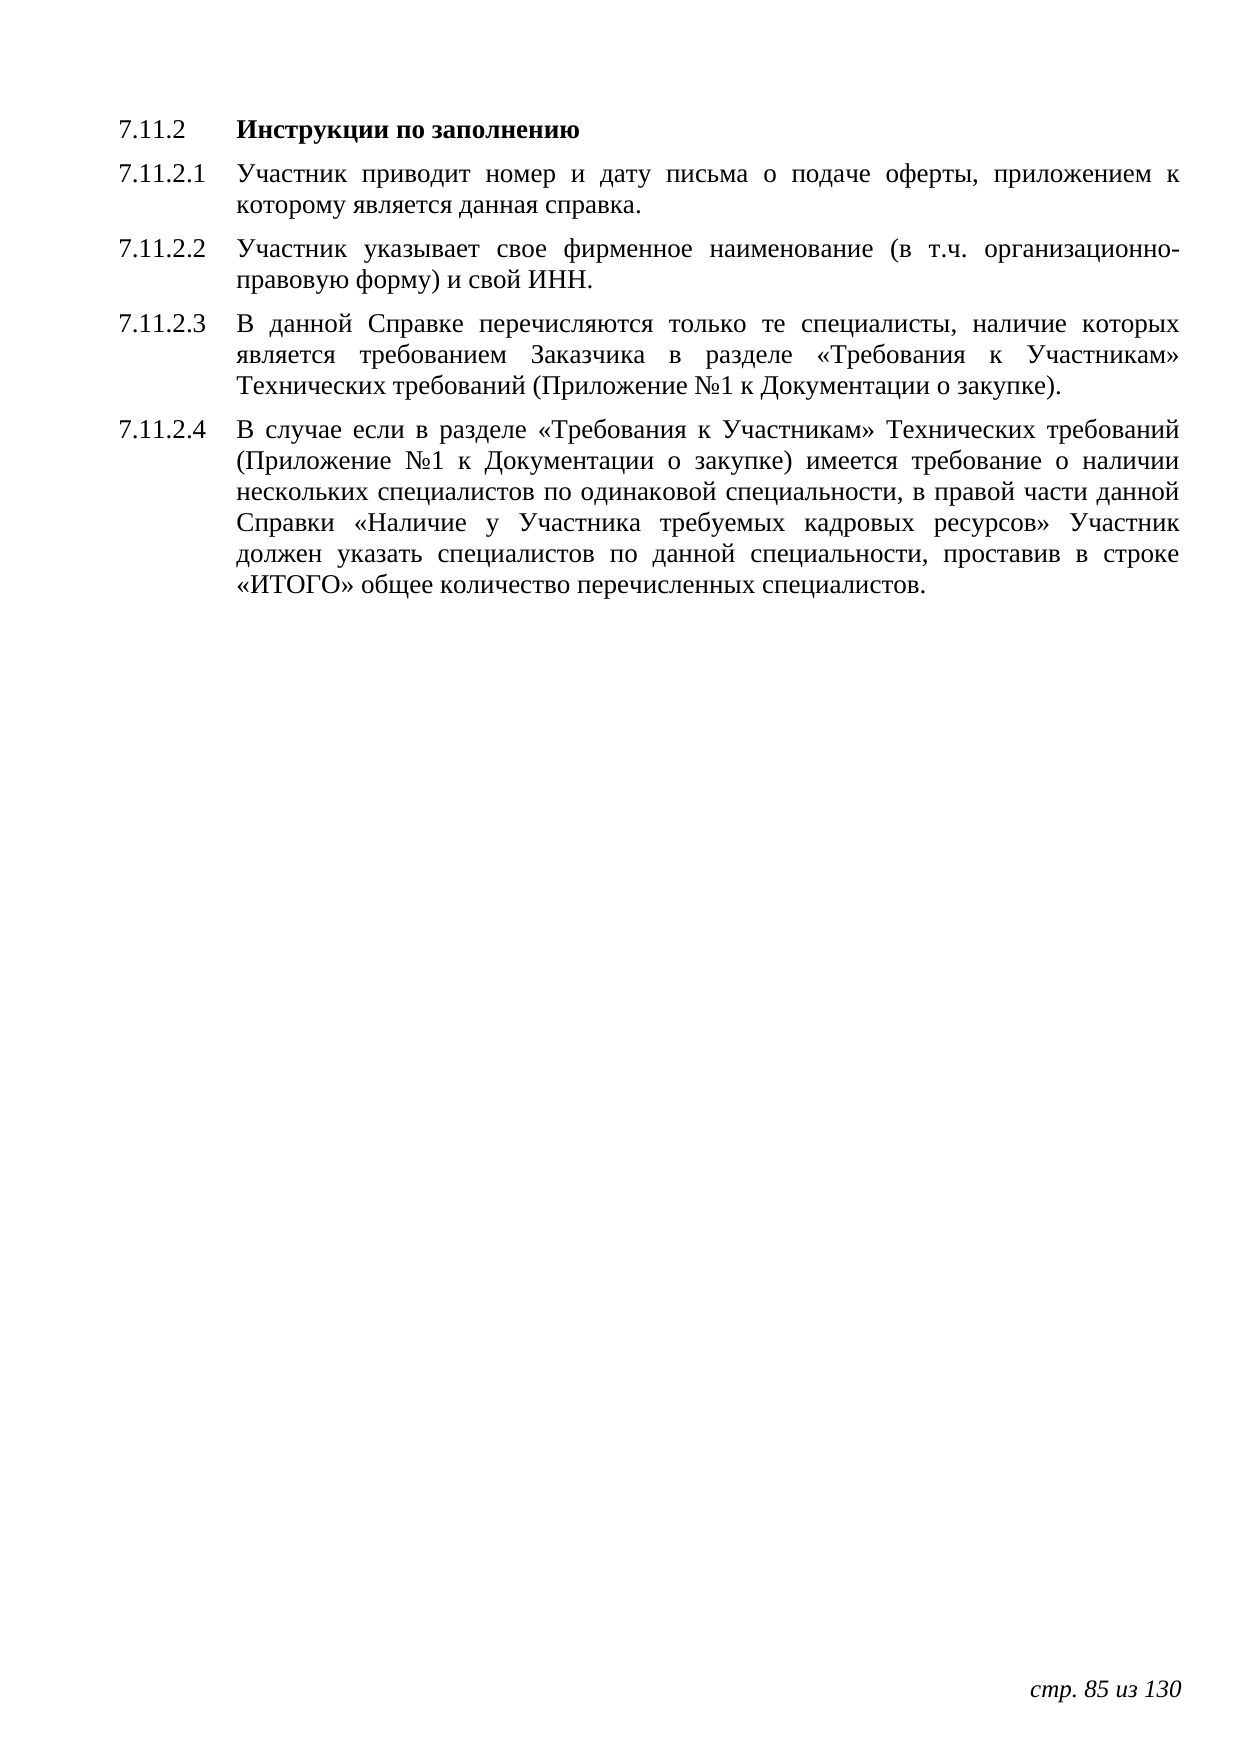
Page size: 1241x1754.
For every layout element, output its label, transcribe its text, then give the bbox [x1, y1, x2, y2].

text В случае если в разделе «Требования к Участникам» Технических требований (Приложение №1 к Документации о закупке) имеется требование о наличии нескольких специалистов по одинаковой специальности, в правой части данной Справки «Наличие у Участника требуемых кадровых ресурсов» Участник должен указать специалистов по данной специальности, проставив в строке «ИТОГО» общее количество перечисленных специалистов. [118, 413, 1181, 600]
text В данной Справке перечисляются только те специалисты, наличие которых является требованием Заказчика в разделе «Требования к Участникам» Технических требований (Приложение №1 к Документации о закупке). [118, 307, 1181, 400]
text Участник приводит номер и дату письма о подаче оферты, приложением к которому является данная справка. [118, 157, 1181, 219]
text Участник указывает свое фирменное наименование (в т.ч. организационно-правовую форму) и свой ИНН. [118, 232, 1181, 294]
text Инструкции по заполнению [118, 114, 1181, 145]
